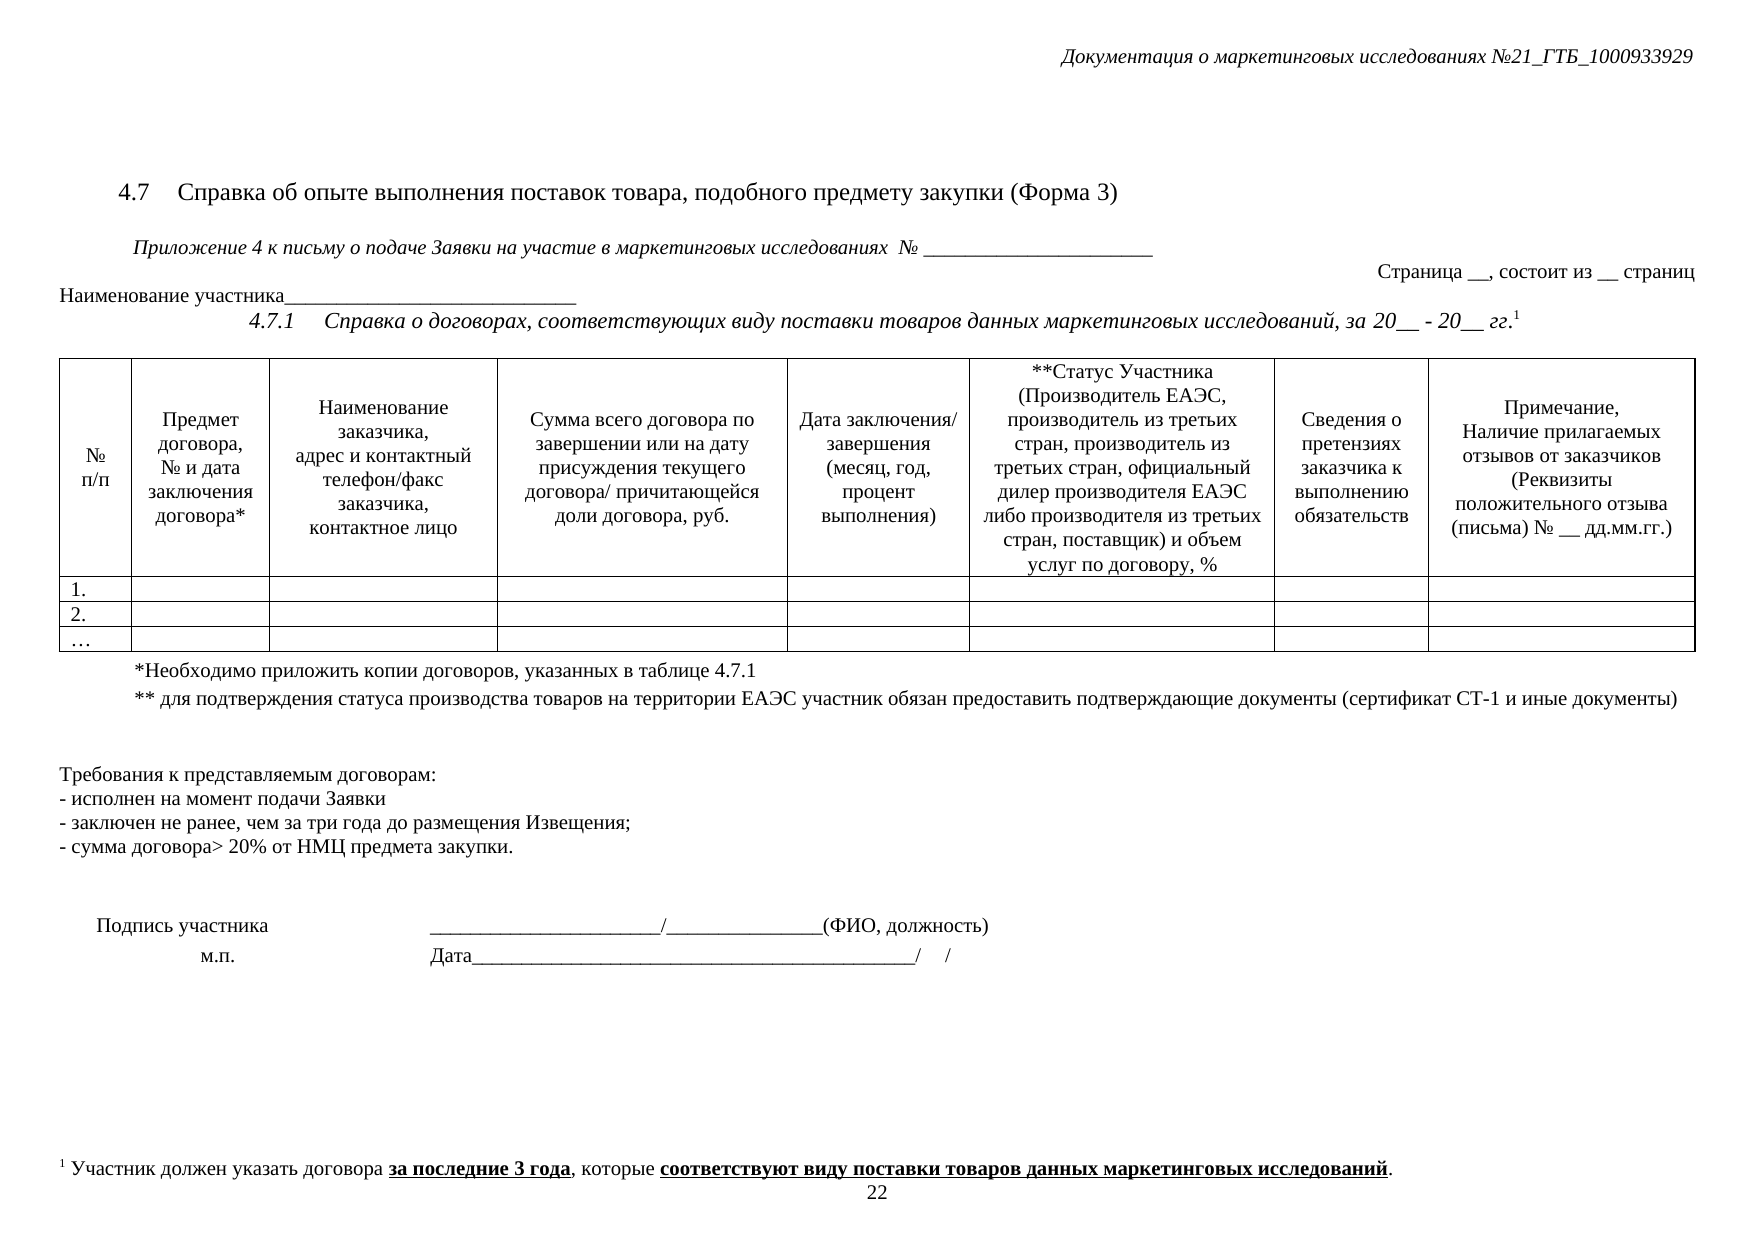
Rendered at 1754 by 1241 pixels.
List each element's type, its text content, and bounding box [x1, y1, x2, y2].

list Справка о договорах, соответствующих виду поставки товаров данных маркетинговых исследований, за 20__ - 20__ гг. [74, 307, 1695, 333]
table_cell [1275, 602, 1428, 626]
list Справка об опыте выполнения поставок товара, подобного предмету закупки (Форма 3) [59, 177, 1695, 206]
table_cell [270, 577, 497, 601]
text м.п. Дата / / [96, 943, 1695, 967]
table_header Сведения о претензиях заказчика к выполнению обязательств [1275, 359, 1428, 576]
table_cell [132, 627, 269, 651]
table_cell 1. [60, 577, 131, 601]
text Наименование участника____________________________ [59, 283, 1695, 307]
table_cell … [60, 627, 131, 651]
table_cell [970, 602, 1274, 626]
table_cell [498, 627, 787, 651]
table_header **Статус Участника (Производитель ЕАЭС, производитель из третьих стран, производитель из третьих стран, официальный дилер производителя ЕАЭС либо производителя из третьих стран, поставщик) и объем услуг по договору, % [970, 359, 1274, 576]
table_header Наименование заказчика, адрес и контактный телефон/факс заказчика, контактное лицо [270, 359, 497, 576]
table_header Дата заключения/ завершения (месяц, год, процент выполнения) [788, 359, 969, 576]
table_cell [970, 627, 1274, 651]
table_cell [270, 602, 497, 626]
table_header Примечание, Наличие прилагаемых отзывов от заказчиков (Реквизиты положительного отзыва (письма) № __ дд.мм.гг.) [1429, 359, 1694, 576]
table_cell [788, 602, 969, 626]
text - заключен не ранее, чем за три года до размещения Извещения; [59, 810, 1695, 834]
text Требования к представляемым договорам: [59, 762, 1695, 786]
table_cell [1275, 577, 1428, 601]
table_cell [788, 577, 969, 601]
table_cell [270, 627, 497, 651]
list *Необходимо приложить копии договоров, указанных в таблице 4.7.1 [134, 658, 1695, 682]
table_cell [498, 577, 787, 601]
table_cell [498, 602, 787, 626]
table_cell [788, 627, 969, 651]
text Приложение 4 к письму о подаче Заявки на участие в маркетинговых исследованиях № ______________________ [59, 235, 1695, 259]
text - исполнен на момент подачи Заявки [59, 786, 1695, 810]
table_header Сумма всего договора по завершении или на дату присуждения текущего договора/ причитающейся доли договора, руб. [498, 359, 787, 576]
table_cell [1429, 627, 1694, 651]
text Подпись участника /_______________(ФИО, должность) [96, 913, 1695, 937]
text Страница __, состоит из __ страниц [59, 259, 1695, 283]
table_cell [1275, 627, 1428, 651]
table_cell [1429, 577, 1694, 601]
table_cell [132, 602, 269, 626]
list ** для подтверждения статуса производства товаров на территории ЕАЭС участник обязан предоставить подтверждающие документы (сертификат СТ-1 и иные документы) [134, 686, 1695, 710]
table_cell [132, 577, 269, 601]
table_cell 2. [60, 602, 131, 626]
table_header Предмет договора, № и дата заключения договора* [132, 359, 269, 576]
table_cell [1429, 602, 1694, 626]
table_header № п/п [60, 359, 131, 576]
table_cell [970, 577, 1274, 601]
text - сумма договора> 20% от НМЦ предмета закупки. [59, 834, 1695, 858]
